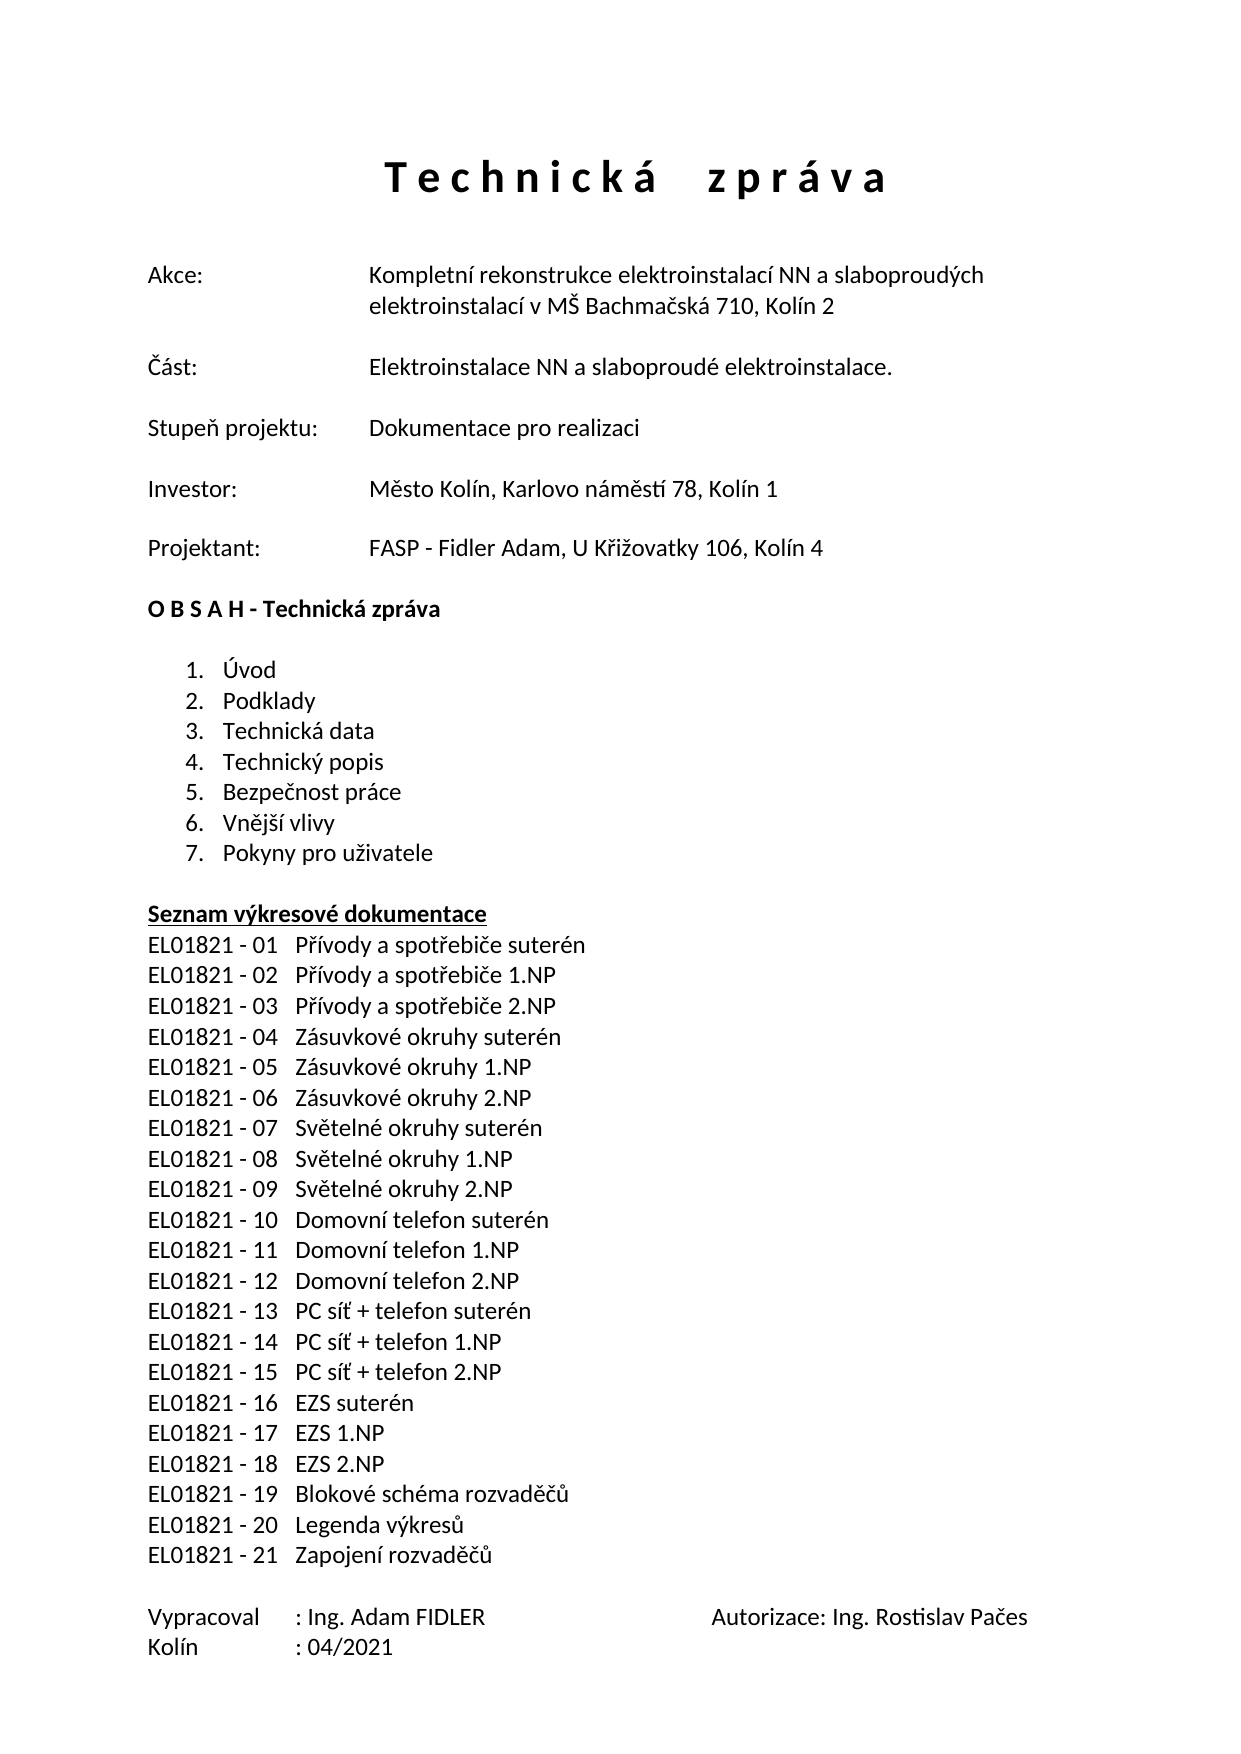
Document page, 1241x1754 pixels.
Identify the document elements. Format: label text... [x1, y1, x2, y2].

text Část: Elektroinstalace NN a slaboproudé elektroinstalace. [148, 351, 1122, 382]
list Podklady [185, 685, 1122, 716]
text EL01821 - 21 Zapojení rozvaděčů [148, 1539, 1122, 1570]
text Stupeň projektu: Dokumentace pro realizaci [148, 412, 1122, 443]
text EL01821 - 14 PC síť + telefon 1.NP [148, 1326, 1122, 1356]
text EL01821 - 03 Přívody a spotřebiče 2.NP [148, 990, 1122, 1021]
text Seznam výkresové dokumentace [148, 899, 1122, 929]
text EL01821 - 18 EZS 2.NP [148, 1448, 1122, 1478]
text O B S A H - Technická zpráva [148, 593, 1122, 624]
text Vypracoval : Ing. Adam FIDLER Autorizace: Ing. Rostislav Pačes [148, 1601, 1122, 1631]
text EL01821 - 16 EZS suterén [148, 1387, 1122, 1417]
text EL01821 - 17 EZS 1.NP [148, 1417, 1122, 1448]
text EL01821 - 01 Přívody a spotřebiče suterén [148, 929, 1122, 960]
text Kolín : 04/2021 [148, 1631, 1122, 1662]
text Investor: Město Kolín, Karlovo náměstí 78, Kolín 1 [148, 473, 1122, 504]
text EL01821 - 11 Domovní telefon 1.NP [148, 1234, 1122, 1265]
text EL01821 - 20 Legenda výkresů [148, 1509, 1122, 1539]
text T e c h n i c k á z p r á v a [148, 148, 1122, 203]
text Akce: Kompletní rekonstrukce elektroinstalací NN a slaboproudých elektroinstalací v MŠ Bachmačská 710, Kolín 2 [148, 259, 1122, 321]
text EL01821 - 02 Přívody a spotřebiče 1.NP [148, 960, 1122, 990]
list Úvod [185, 654, 1122, 685]
text Projektant: FASP - Fidler Adam, U Křižovatky 106, Kolín 4 [148, 532, 1122, 563]
text EL01821 - 07 Světelné okruhy suterén [148, 1112, 1122, 1143]
text EL01821 - 12 Domovní telefon 2.NP [148, 1265, 1122, 1295]
text EL01821 - 13 PC síť + telefon suterén [148, 1295, 1122, 1326]
text EL01821 - 15 PC síť + telefon 2.NP [148, 1356, 1122, 1387]
text EL01821 - 08 Světelné okruhy 1.NP [148, 1143, 1122, 1173]
list Vnější vlivy [185, 807, 1122, 838]
list Bezpečnost práce [185, 777, 1122, 807]
text EL01821 - 10 Domovní telefon suterén [148, 1204, 1122, 1234]
text EL01821 - 19 Blokové schéma rozvaděčů [148, 1478, 1122, 1509]
list Technický popis [185, 746, 1122, 777]
text EL01821 - 05 Zásuvkové okruhy 1.NP [148, 1051, 1122, 1082]
list Pokyny pro uživatele [185, 838, 1122, 868]
text EL01821 - 04 Zásuvkové okruhy suterén [148, 1021, 1122, 1051]
text EL01821 - 06 Zásuvkové okruhy 2.NP [148, 1082, 1122, 1112]
list Technická data [185, 716, 1122, 746]
text EL01821 - 09 Světelné okruhy 2.NP [148, 1173, 1122, 1204]
